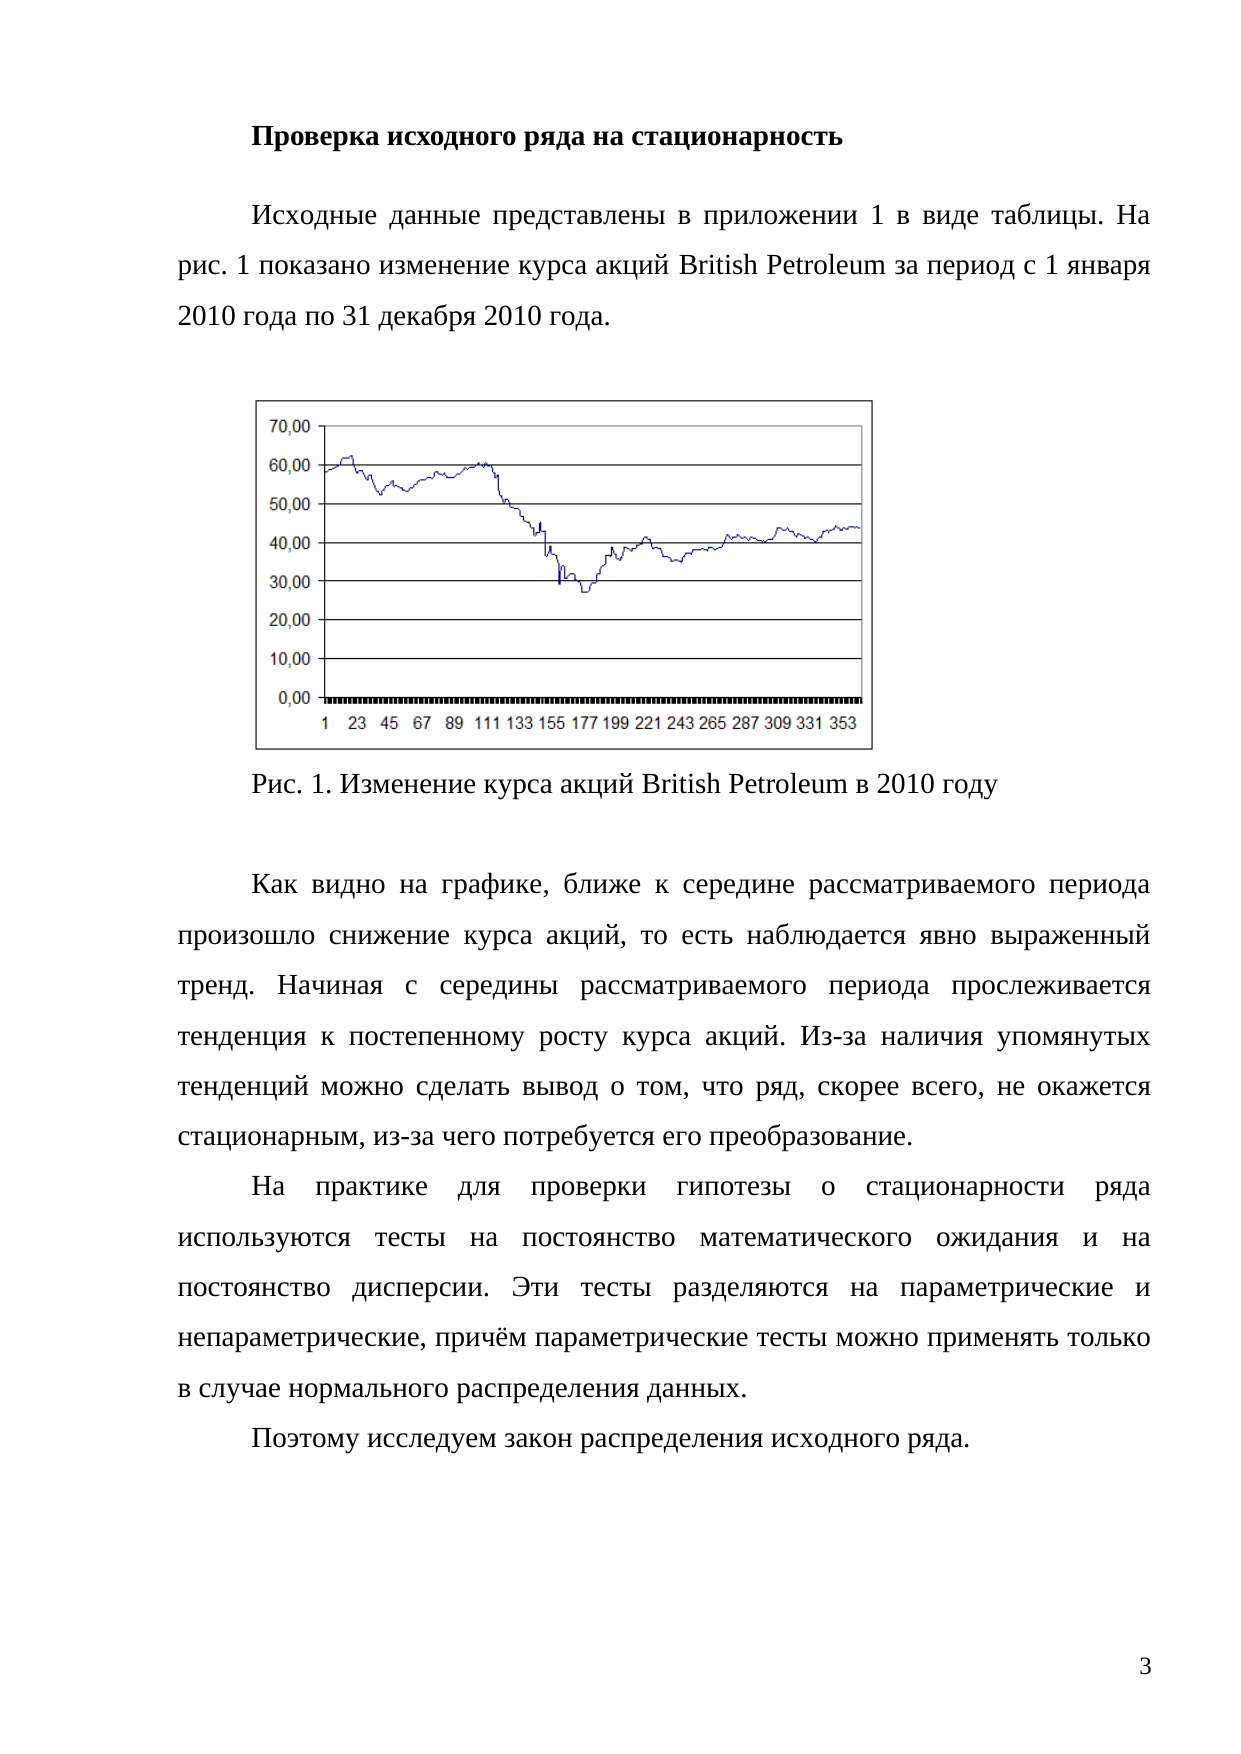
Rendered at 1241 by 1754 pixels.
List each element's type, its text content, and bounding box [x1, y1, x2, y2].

subtitle Проверка исходного ряда на стационарность [177, 118, 1152, 152]
text На практике для проверки гипотезы о стационарности ряда используются тесты на постоянство математического ожидания и на постоянство дисперсии. Эти тесты разделяются на параметрические и непараметрические, причём параметрические тесты можно применять только в случае нормального распределения данных. [177, 1168, 1152, 1403]
text Как видно на графике, ближе к середине рассматриваемого периода произошло снижение курса акций, то есть наблюдается явно выраженный тренд. Начиная с середины рассматриваемого периода прослеживается тенденция к постепенному росту курса акций. Из-за наличия упомянутых тенденций можно сделать вывод о том, что ряд, скорее всего, не окажется стационарным, из-за чего потребуется его преобразование. [177, 867, 1152, 1152]
text Исходные данные представлены в приложении 1 в виде таблицы. На рис. 1 показано изменение курса акций British Petroleum за период с 1 января 2010 года по 31 декабря 2010 года. [177, 197, 1152, 331]
text Рис. 1. Изменение курса акций British Petroleum в 2010 году [177, 766, 1152, 799]
text Поэтому исследуем закон распределения исходного ряда. [177, 1420, 1152, 1454]
picture [251, 398, 875, 752]
